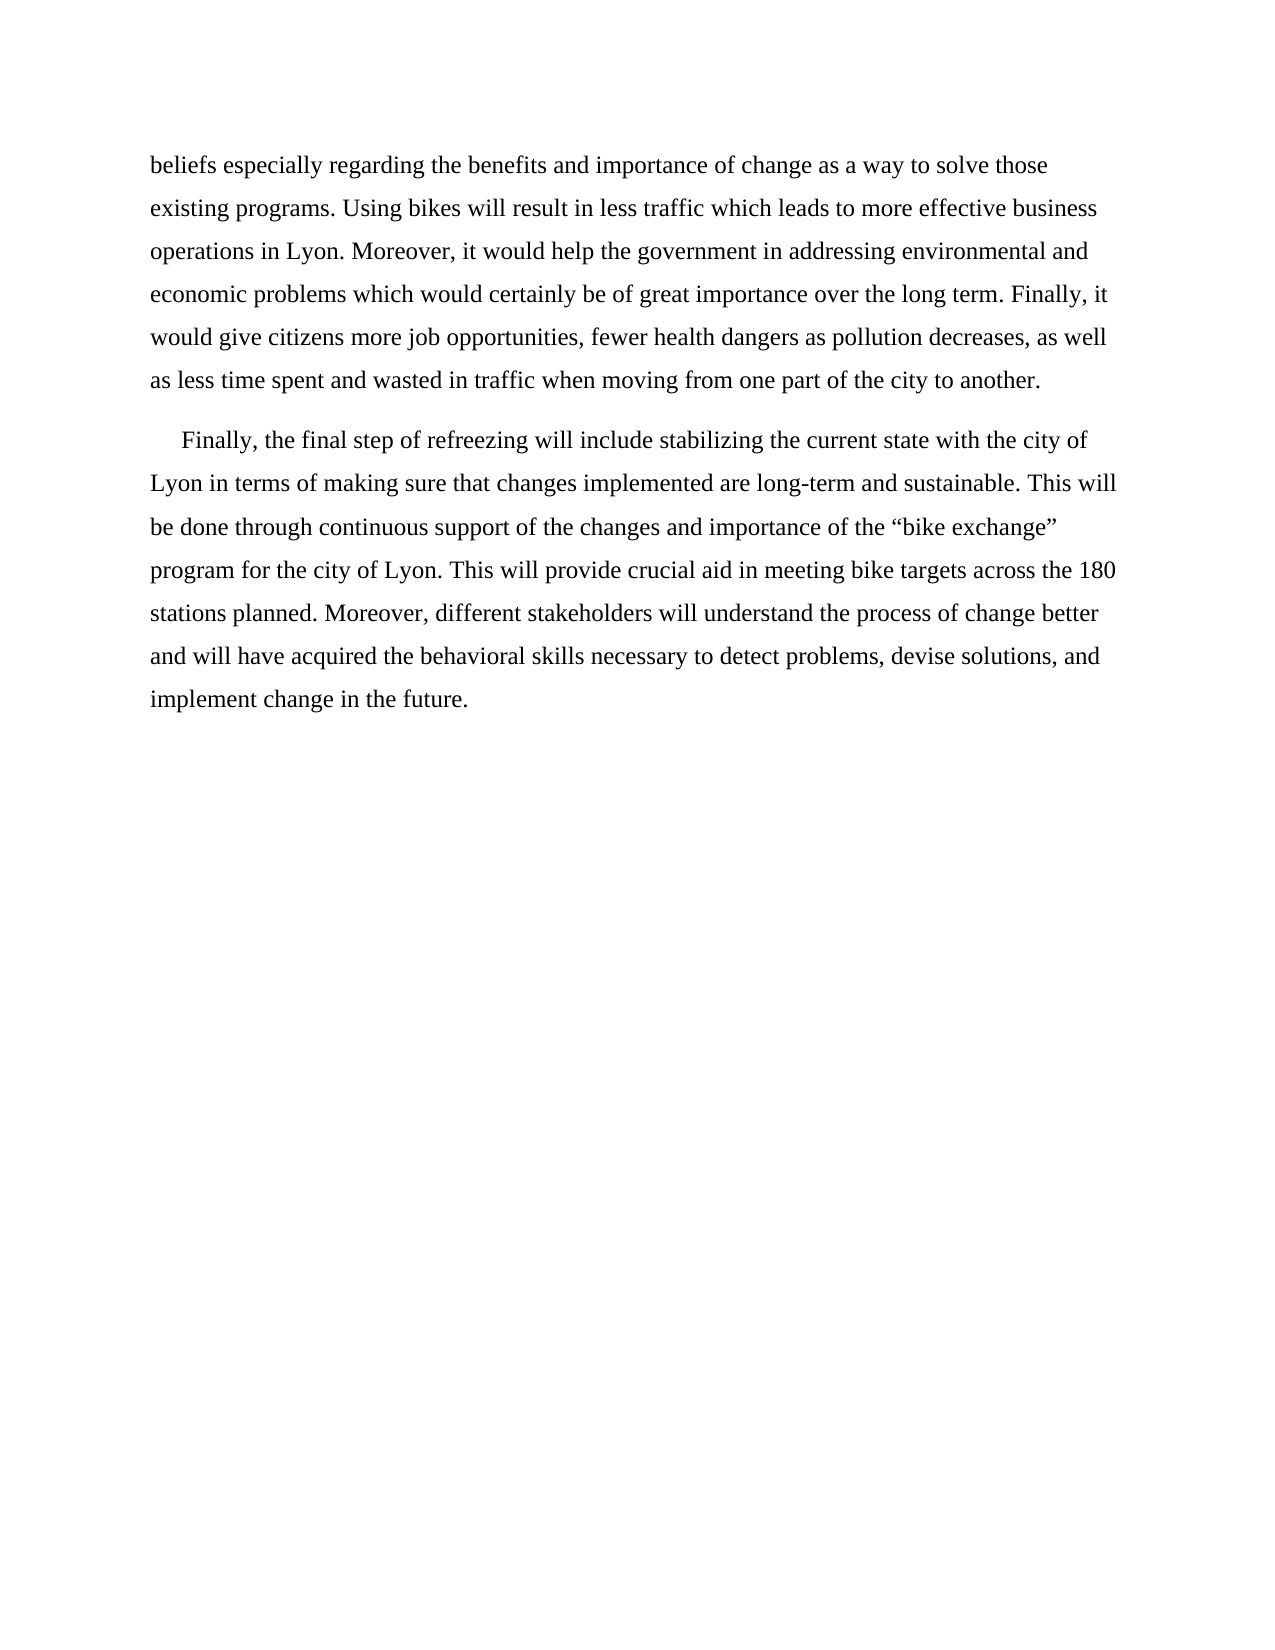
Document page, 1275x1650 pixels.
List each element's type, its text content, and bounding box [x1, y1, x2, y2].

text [150, 150, 1125, 394]
text Finally, the final step of refreezing will include stabilizing the current state with the city of Lyon in terms of making sure that changes implemented are long-term and sustainable. This will be done through continuous support of the changes and importance of the “bike exchange” program for the city of Lyon. This will provide crucial aid in meeting bike targets across the 180 stations planned. Moreover, different stakeholders will understand the process of change better and will have acquired the behavioral skills necessary to detect problems, devise solutions, and implement change in the future. [150, 425, 1125, 713]
